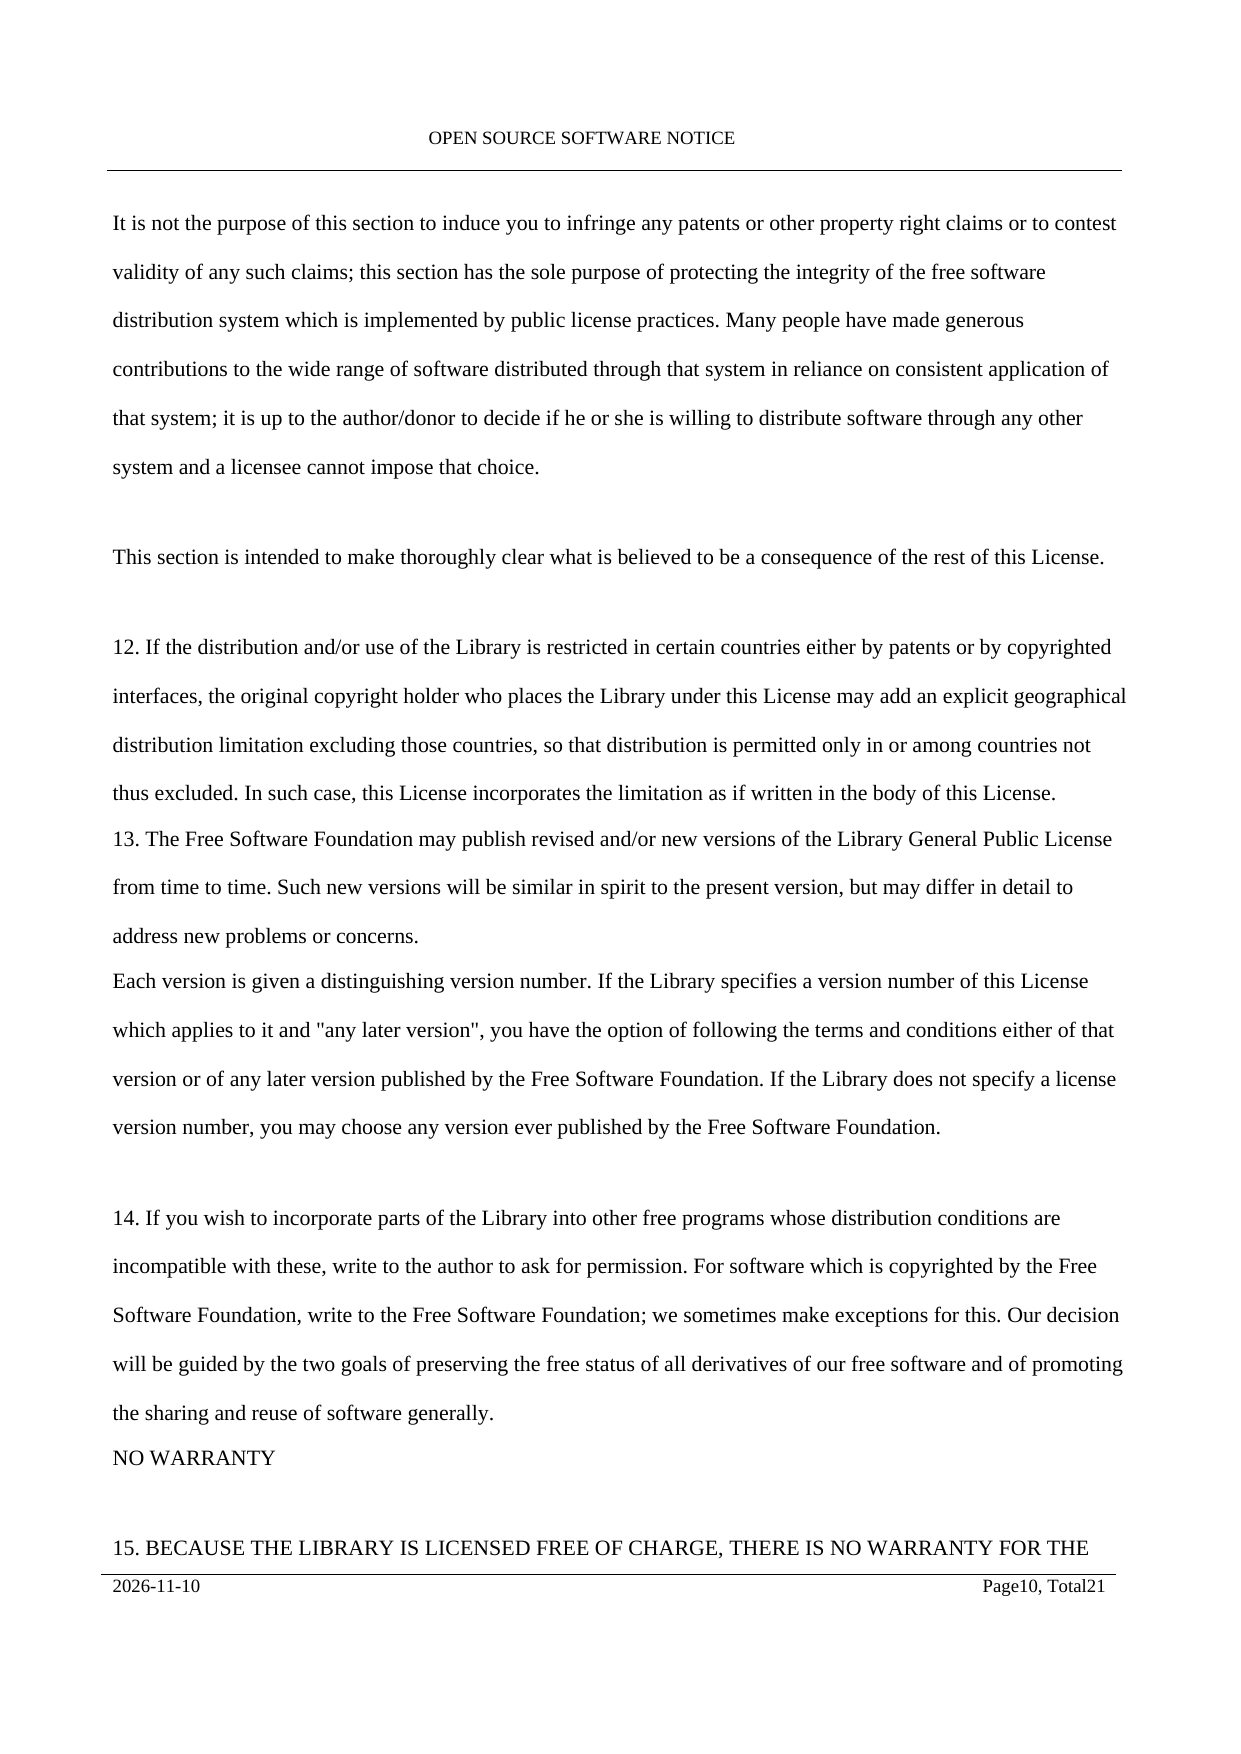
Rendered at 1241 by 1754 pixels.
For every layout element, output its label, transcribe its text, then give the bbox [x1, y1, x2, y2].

text This section is intended to make thoroughly clear what is believed to be a consequence of the rest of this License. [112, 540, 1128, 573]
text Each version is given a distinguishing version number. If the Library specifies a version number of this License which applies to it and "any later version", you have the option of following the terms and conditions either of that version or of any later version published by the Free Software Foundation. If the Library does not specify a license version number, you may choose any version ever published by the Free Software Foundation. [112, 964, 1128, 1143]
text 13. The Free Software Foundation may publish revised and/or new versions of the Library General Public License from time to time. Such new versions will be similar in spirit to the present version, but may differ in detail to address new problems or concerns. [112, 822, 1128, 952]
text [112, 1531, 1128, 1564]
text 12. If the distribution and/or use of the Library is restricted in certain countries either by patents or by copyrighted interfaces, the original copyright holder who places the Library under this License may add an explicit geographical distribution limitation excluding those countries, so that distribution is permitted only in or among countries not thus excluded. In such case, this License incorporates the limitation as if written in the body of this License. [112, 631, 1128, 809]
text It is not the purpose of this section to induce you to infringe any patents or other property right claims or to contest validity of any such claims; this section has the sole purpose of protecting the integrity of the free software distribution system which is implemented by public license practices. Many people have made generous contributions to the wide range of software distributed through that system in reliance on consistent application of that system; it is up to the author/donor to decide if he or she is willing to distribute software through any other system and a licensee cannot impose that choice. [112, 206, 1128, 483]
text 14. If you wish to incorporate parts of the Library into other free programs whose distribution conditions are incompatible with these, write to the author to ask for permission. For software which is copyrighted by the Free Software Foundation, write to the Free Software Foundation; we sometimes make exceptions for this. Our decision will be guided by the two goals of preserving the free status of all derivatives of our free software and of promoting the sharing and reuse of software generally. [112, 1201, 1128, 1428]
text NO WARRANTY [112, 1441, 1128, 1473]
